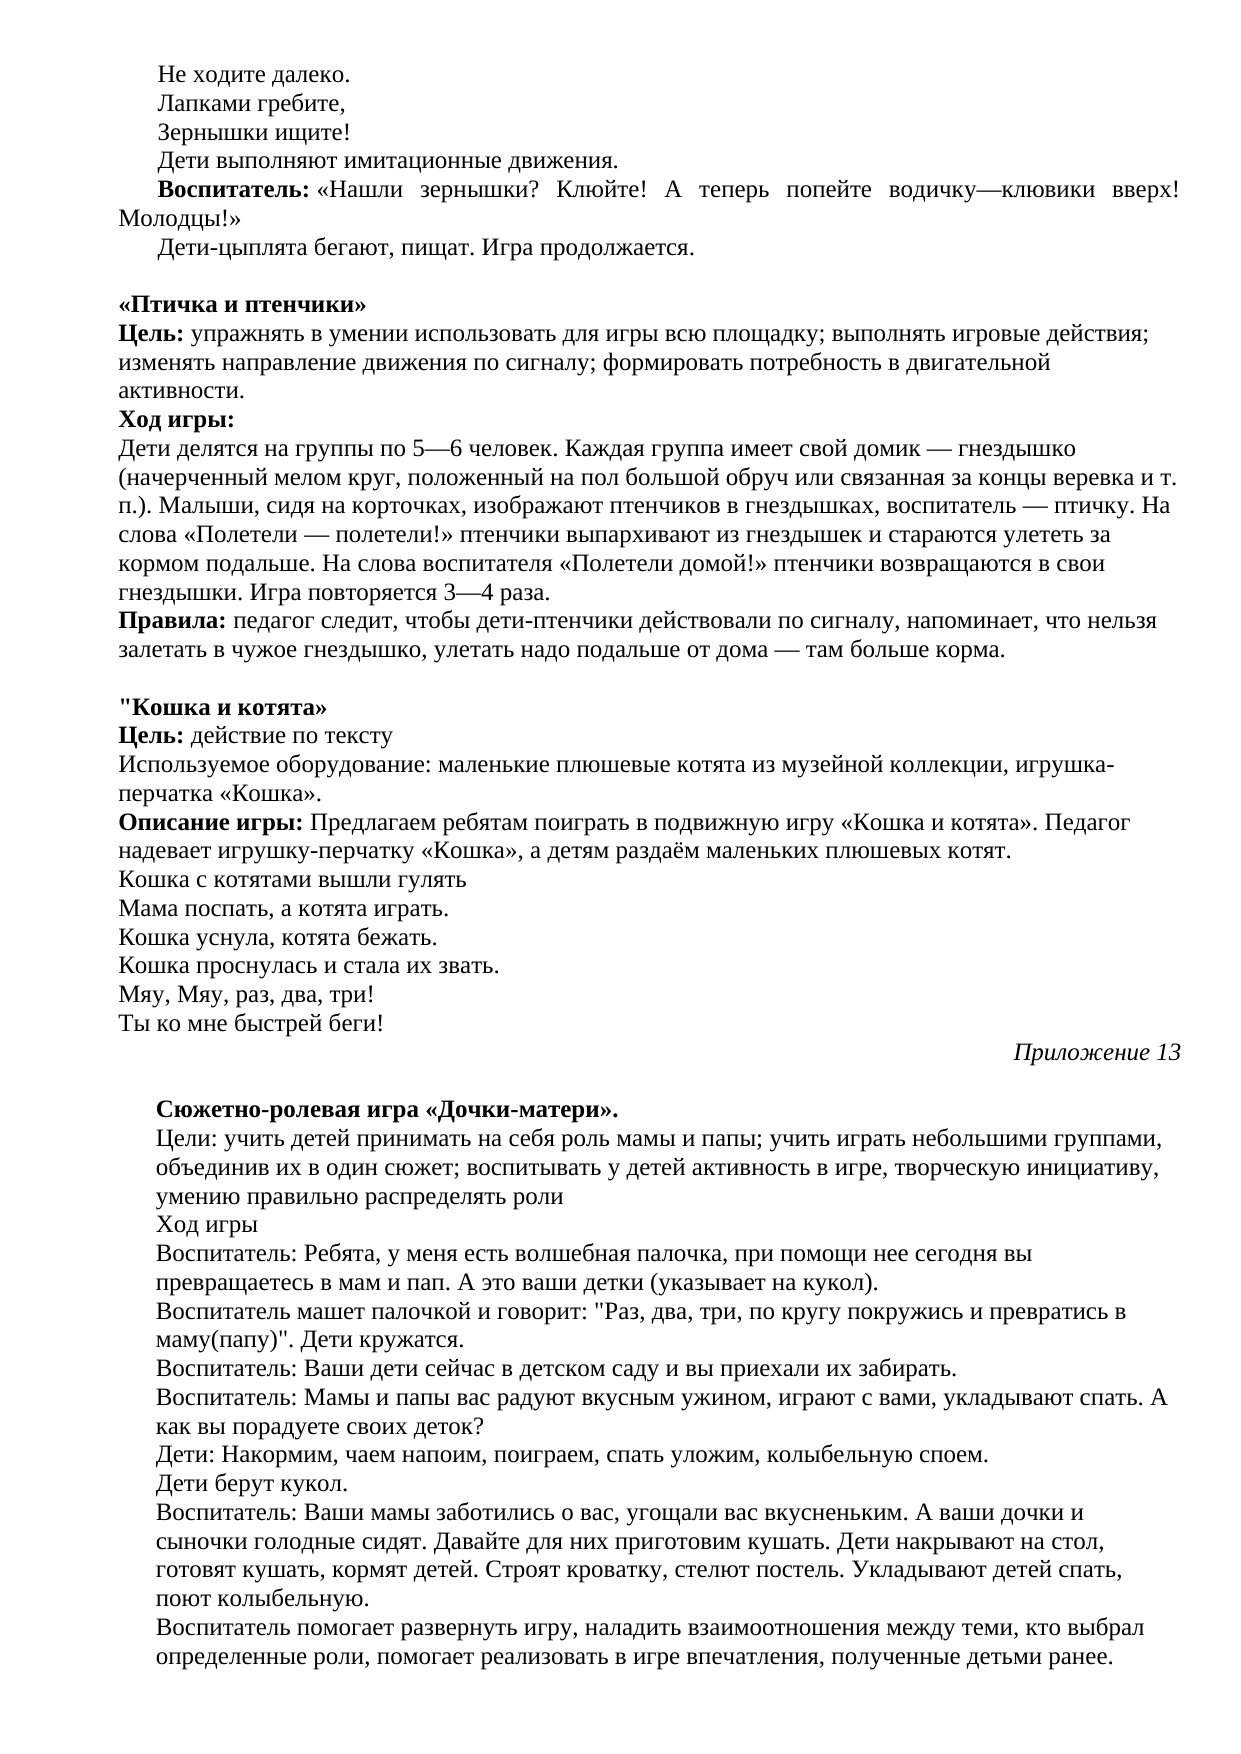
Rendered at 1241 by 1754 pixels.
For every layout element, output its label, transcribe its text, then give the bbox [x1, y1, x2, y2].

text Используемое оборудование: маленькие плюшевые котята из музейной коллекции, игрушка-перчатка «Кошка». [118, 749, 1181, 807]
text Ты ко мне быстрей беги! [118, 1008, 1181, 1037]
text Описание игры: Предлагаем ребятам поиграть в подвижную игру «Кошка и котята». Педагог надевает игрушку-перчатку «Кошка», а детям раздаём маленьких плюшевых котят. [118, 807, 1181, 864]
text Дети: Накормим, чаем напоим, поиграем, спать уложим, колыбельную споем. [156, 1439, 1181, 1468]
text «Птичка и птенчики» Цель: упражнять в умении использовать для игры всю площадку; выполнять игровые действия; изменять направление движения по сигналу; формировать потребность в двигательной активности. Ход игры: Дети делятся на группы по 5—6 человек. Каждая группа имеет свой домик — гнездышко (начерченный мелом круг, положенный на пол большой обруч или связанная за концы веревка и т. п.). Малыши, сидя на корточках, изображают птенчиков в гнездышках, воспитатель — птичку. На слова «Полетели — полетели!» птенчики выпархивают из гнездышек и стараются улететь за кормом подальше. На слова воспитателя «Полетели домой!» птенчики возвращаются в свои гнездышки. Игра повторяется 3—4 раза. Правила: педагог следит, чтобы дети-птенчики действовали по сигналу, напоминает, что нельзя залетать в чужое гнездышко, улетать надо подальше от дома — там больше корма. [118, 289, 1181, 663]
text Цели: учить детей принимать на себя роль мамы и папы; учить играть небольшими группами, объединив их в один сюжет; воспитывать у детей активность в игре, творческую инициативу, умению правильно распределять роли [156, 1123, 1181, 1209]
text Воспитатель: Ваши дети сейчас в детском саду и вы приехали их забирать. [156, 1353, 1181, 1382]
text Приложение 13 [118, 1037, 1181, 1065]
text "Кошка и котята» Цель: действие по тексту [118, 692, 1181, 749]
text Мяу, Мяу, раз, два, три! [118, 979, 1181, 1008]
text Дети берут кукол. [156, 1468, 1181, 1497]
text Дети-цыплята бегают, пищат. Игра продолжается. [118, 232, 1181, 260]
text Воспитатель: Ваши мамы заботились о вас, угощали вас вкусненьким. А ваши дочки и сыночки голодные сидят. Давайте для них приготовим кушать. Дети накрывают на стол, готовят кушать, кормят детей. Строят кроватку, стелют постель. Укладывают детей спать, поют колыбельную. [156, 1497, 1181, 1612]
text Мама поспать, а котята играть. [118, 893, 1181, 922]
text Не ходите далеко. [118, 59, 1181, 88]
text Кошка проснулась и стала их звать. [118, 950, 1181, 979]
text Дети выполняют имитационные движения. [118, 145, 1181, 174]
text Воспитатель машет палочкой и говорит: "Раз, два, три, по кругу покружись и превратись в маму(папу)". Дети кружатся. [156, 1296, 1181, 1353]
text Воспитатель: Ребята, у меня есть волшебная палочка, при помощи нее сегодня вы превращаетесь в мам и пап. А это ваши детки (указывает на кукол). [156, 1238, 1181, 1296]
text Зернышки ищите! [118, 117, 1181, 145]
text Кошка с котятами вышли гулять [118, 864, 1181, 893]
text Сюжетно-ролевая игра «Дочки-матери». [156, 1094, 1181, 1123]
text Воспитатель: Мамы и папы вас радуют вкусным ужином, играют с вами, укладывают спать. А как вы порадуете своих деток? [156, 1382, 1181, 1439]
text Воспитатель: «Нашли зернышки? Клюйте! А теперь попейте водичку—клювики вверх! Молодцы!» [118, 174, 1181, 232]
text Ход игры [156, 1209, 1181, 1238]
text Лапками гребите, [118, 88, 1181, 117]
text Воспитатель помогает развернуть игру, наладить взаимоотношения между теми, кто выбрал определенные роли, помогает реализовать в игре впечатления, полученные детьми ранее. [156, 1612, 1181, 1669]
text Кошка уснула, котята бежать. [118, 922, 1181, 950]
